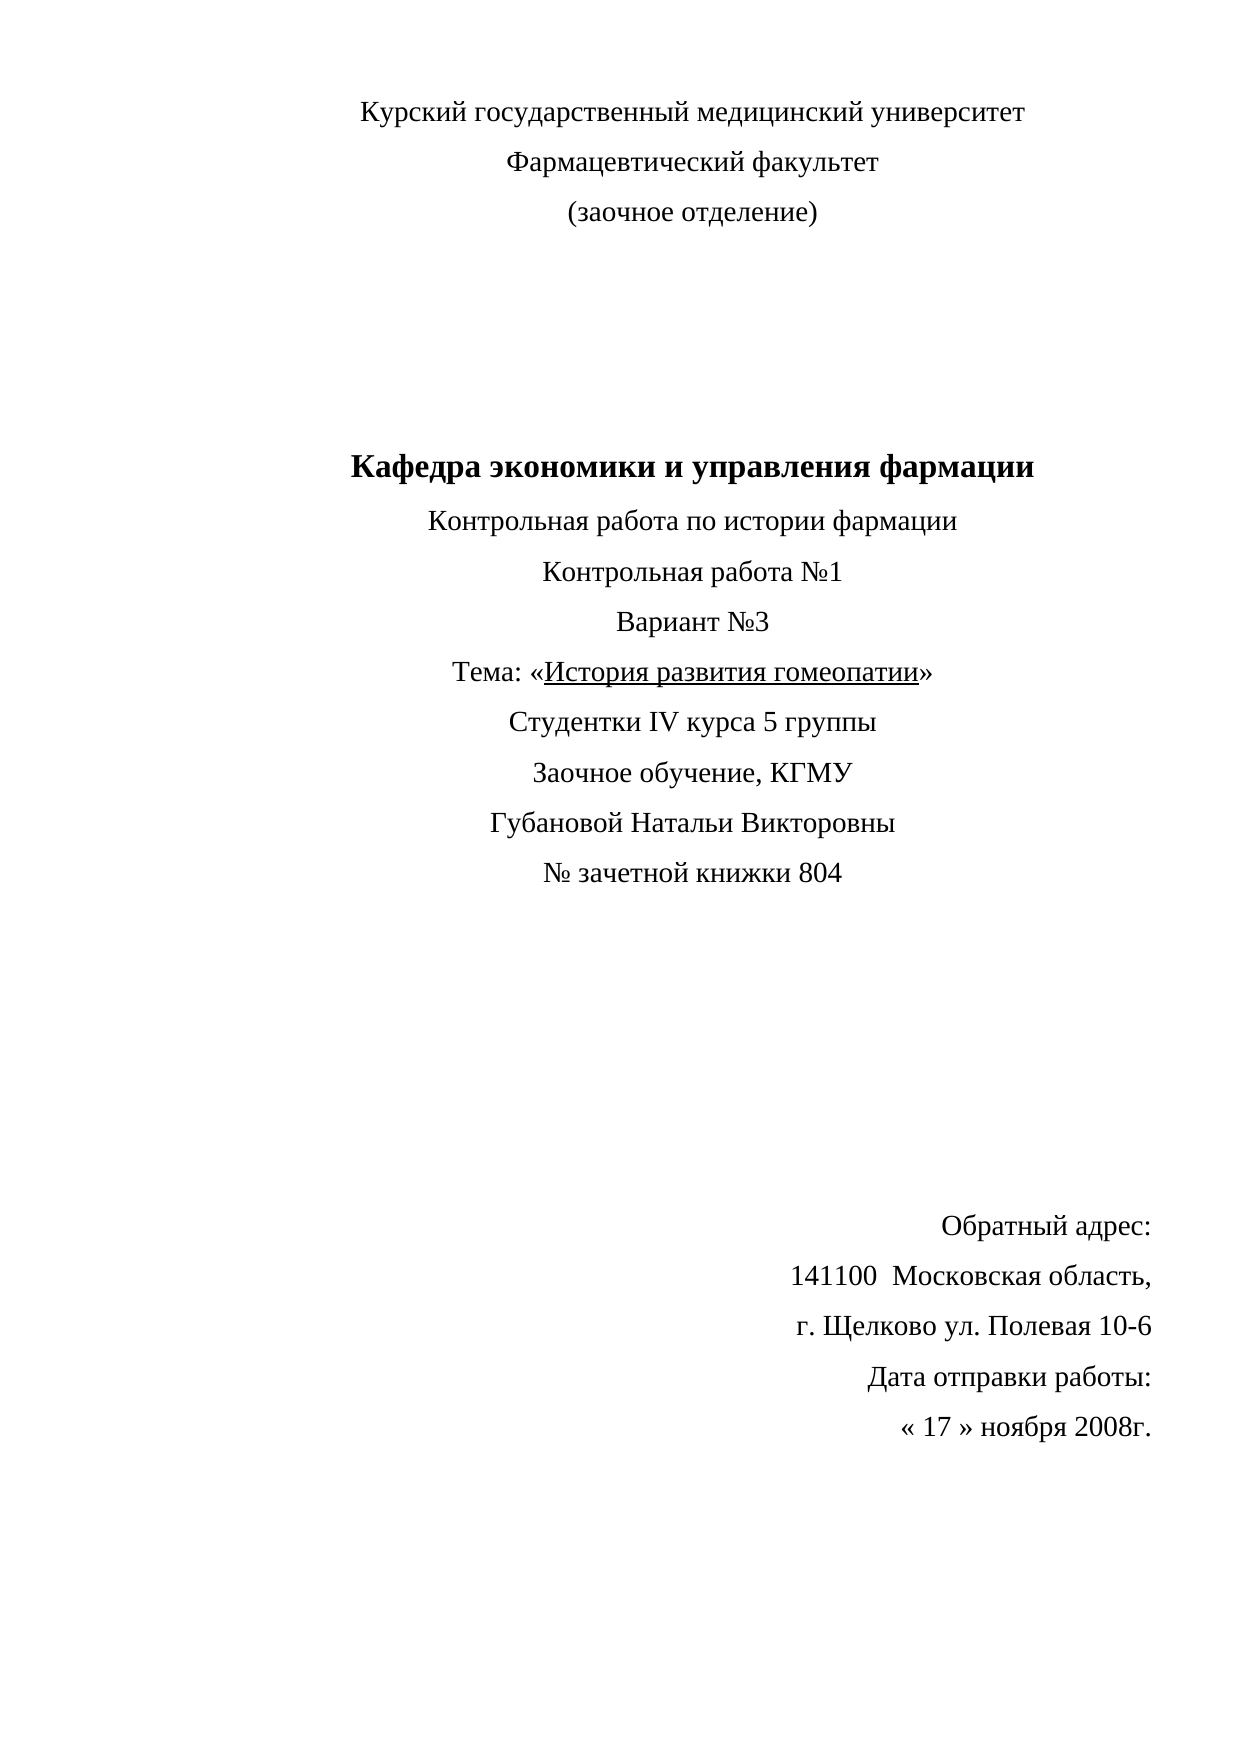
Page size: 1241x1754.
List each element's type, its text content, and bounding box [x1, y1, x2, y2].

text Курский государственный медицинский университет [233, 94, 1152, 127]
text (заочное отделение) [233, 194, 1152, 228]
text Тема: «История развития гомеопатии» [233, 654, 1152, 688]
text Заочное обучение, КГМУ [233, 755, 1152, 788]
text « 17 » ноября 2008г. [233, 1409, 1152, 1442]
text Фармацевтический факультет [233, 144, 1152, 177]
text Студентки IV курса 5 группы [233, 704, 1152, 738]
text Контрольная работа №1 [233, 554, 1152, 587]
text Губановой Натальи Викторовны [233, 805, 1152, 839]
text г. Щелково ул. Полевая 10-6 [233, 1308, 1152, 1342]
text Контрольная работа по истории фармации [233, 503, 1152, 537]
text Обратный адрес: [233, 1208, 1152, 1241]
text № зачетной книжки 804 [233, 856, 1152, 889]
text Дата отправки работы: [233, 1359, 1152, 1392]
text Кафедра экономики и управления фармации [233, 446, 1152, 484]
text 141100 Московская область, [233, 1258, 1152, 1292]
text Вариант №3 [233, 604, 1152, 637]
